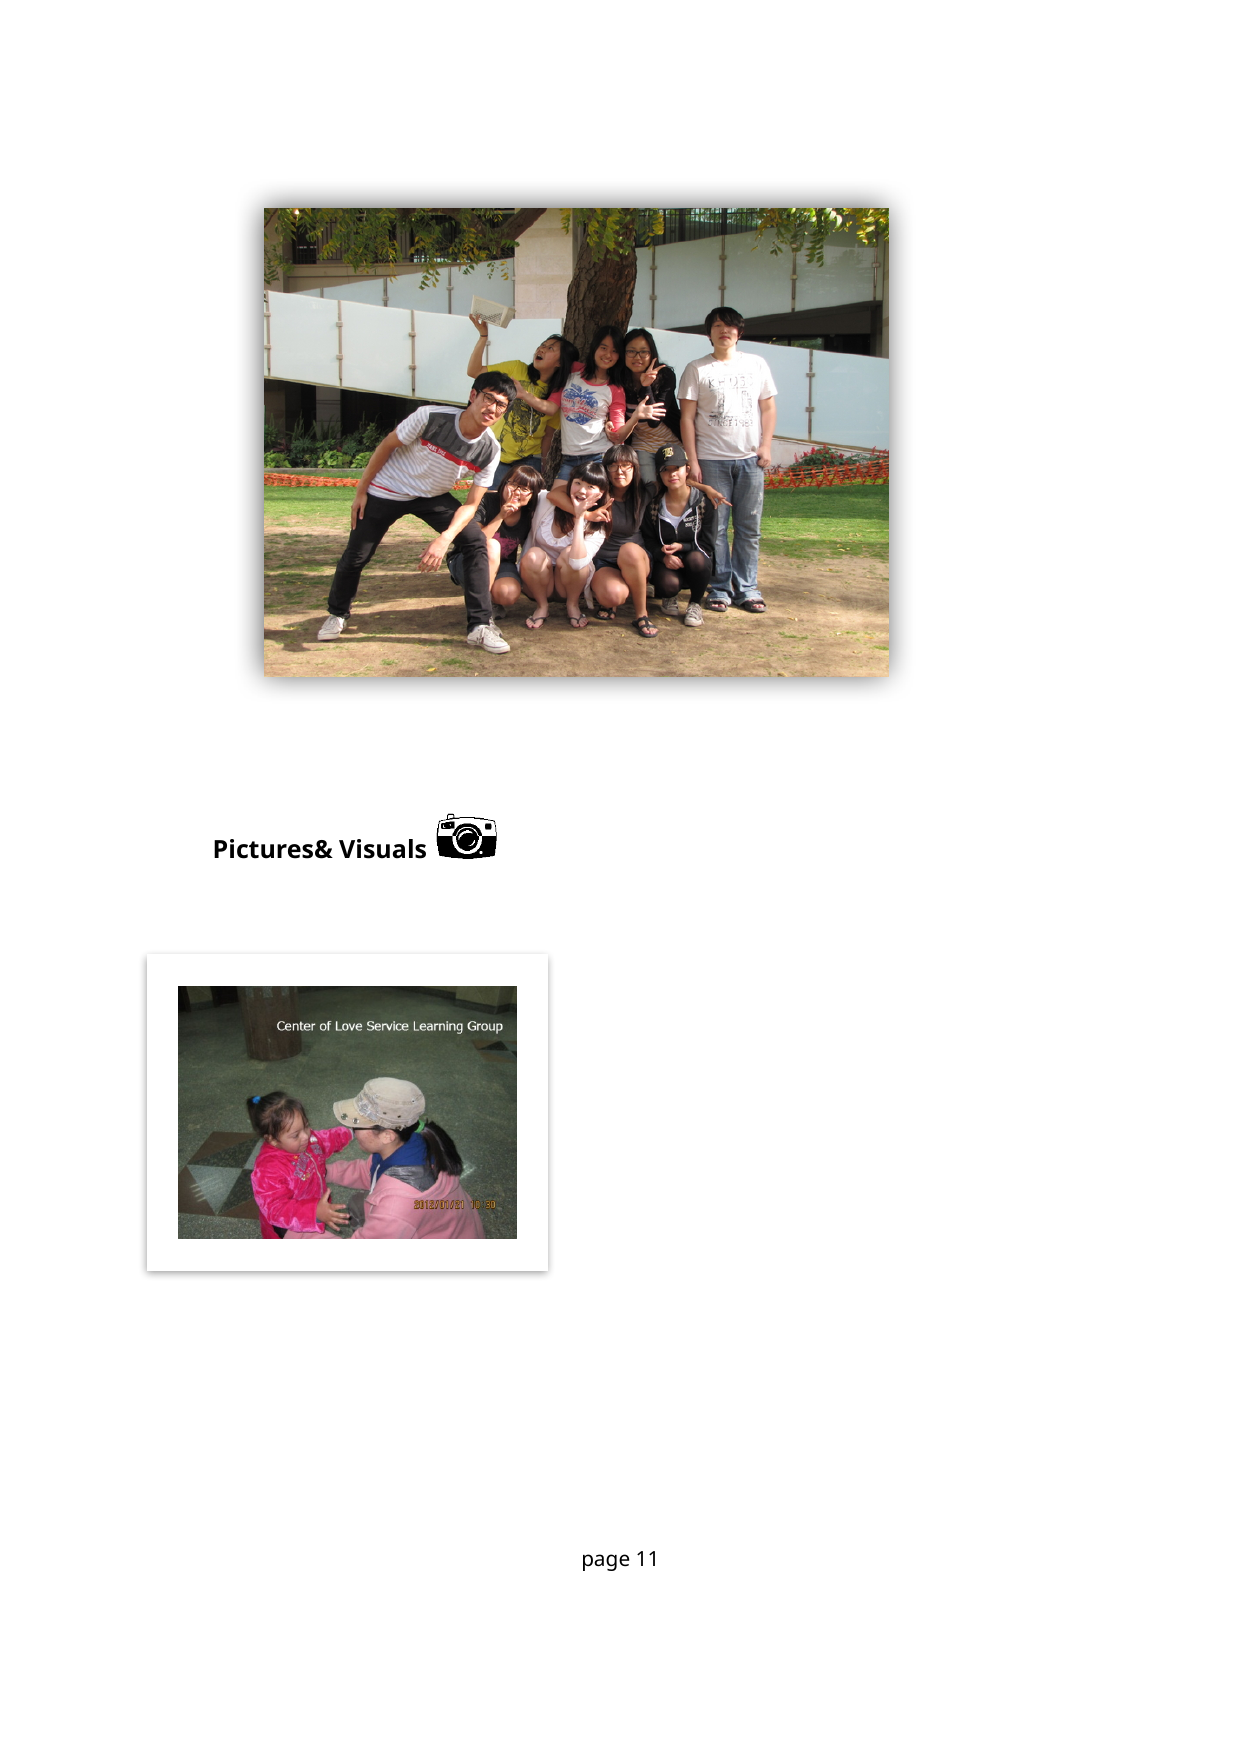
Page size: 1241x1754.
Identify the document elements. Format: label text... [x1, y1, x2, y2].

picture [178, 986, 517, 1239]
picture [433, 807, 497, 859]
subtitle Pictures& Visuals [212, 807, 1090, 866]
picture [264, 208, 889, 677]
